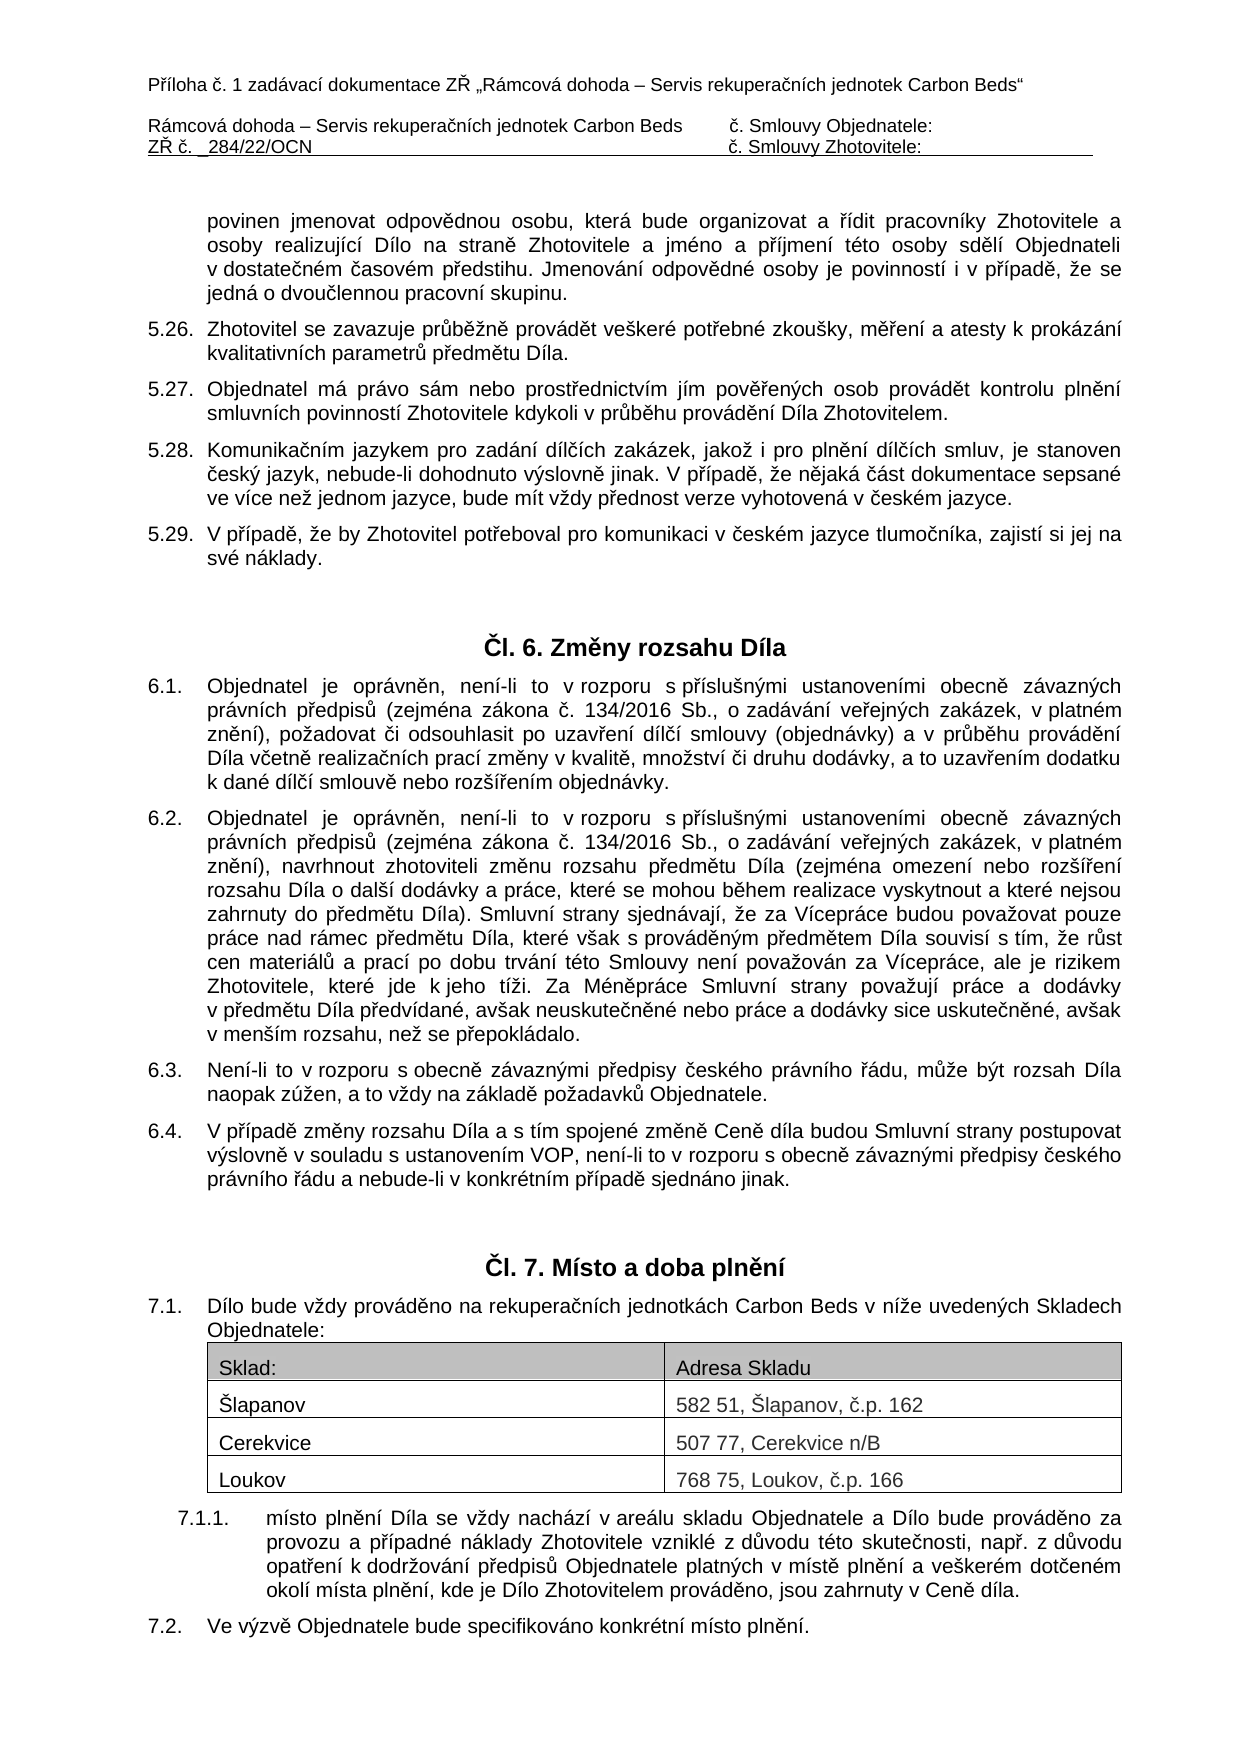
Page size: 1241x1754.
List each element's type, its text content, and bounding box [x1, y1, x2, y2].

text Komunikačním jazykem pro zadání dílčích zakázek, jakož i pro plnění dílčích smluv, je stanoven český jazyk, nebude-li dohodnuto výslovně jinak. V případě, že nějaká část dokumentace sepsané ve více než jednom jazyce, bude mít vždy přednost verze vyhotovená v českém jazyce. [148, 438, 1122, 509]
text Objednatel má právo sám nebo prostřednictvím jím pověřených osob provádět kontrolu plnění smluvních povinností Zhotovitele kdykoli v průběhu provádění Díla Zhotovitelem. [148, 377, 1122, 425]
text Není-li to v rozporu s obecně závaznými předpisy českého právního řádu, může být rozsah Díla naopak zúžen, a to vždy na základě požadavků Objednatele. [148, 1058, 1122, 1106]
table_cell Šlapanov [208, 1381, 664, 1417]
table_cell 582 51, Šlapanov, č.p. 162 [665, 1381, 1121, 1417]
text Zhotovitel se zavazuje průběžně provádět veškeré potřebné zkoušky, měření a atesty k prokázání kvalitativních parametrů předmětu Díla. [148, 317, 1122, 365]
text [148, 208, 1122, 304]
table_cell Loukov [208, 1456, 664, 1492]
table_cell Cerekvice [208, 1418, 664, 1454]
text Objednatel je oprávněn, není-li to v rozporu s příslušnými ustanoveními obecně závazných právních předpisů (zejména zákona č. 134/2016 Sb., o zadávání veřejných zakázek, v platném znění), požadovat či odsouhlasit po uzavření dílčí smlouvy (objednávky) a v průběhu provádění Díla včetně realizačních prací změny v kvalitě, množství či druhu dodávky, a to uzavřením dodatku k dané dílčí smlouvě nebo rozšířením objednávky. [148, 674, 1122, 793]
text V případě, že by Zhotovitel potřeboval pro komunikaci v českém jazyce tlumočníka, zajistí si jej na své náklady. [148, 522, 1122, 570]
table_cell 507 77, Cerekvice n/B [665, 1418, 1121, 1454]
text místo plnění Díla se vždy nachází v areálu skladu Objednatele a Dílo bude prováděno za provozu a případné náklady Zhotovitele vzniklé z důvodu této skutečnosti, např. z důvodu opatření k dodržování předpisů Objednatele platných v místě plnění a veškerém dotčeném okolí místa plnění, kde je Dílo Zhotovitelem prováděno, jsou zahrnuty v Ceně díla. [177, 1506, 1122, 1601]
text V případě změny rozsahu Díla a s tím spojené změně Ceně díla budou Smluvní strany postupovat výslovně v souladu s ustanovením VOP, není-li to v rozporu s obecně závaznými předpisy českého právního řádu a nebude-li v konkrétním případě sjednáno jinak. [148, 1118, 1122, 1190]
table_cell 768 75, Loukov, č.p. 166 [665, 1456, 1121, 1492]
table_header Sklad: [208, 1343, 664, 1379]
text Ve výzvě Objednatele bude specifikováno konkrétní místo plnění. [148, 1614, 1122, 1638]
text Objednatel je oprávněn, není-li to v rozporu s příslušnými ustanoveními obecně závazných právních předpisů (zejména zákona č. 134/2016 Sb., o zadávání veřejných zakázek, v platném znění), navrhnout zhotoviteli změnu rozsahu předmětu Díla (zejména omezení nebo rozšíření rozsahu Díla o další dodávky a práce, které se mohou během realizace vyskytnout a které nejsou zahrnuty do předmětu Díla). Smluvní strany sjednávají, že za Vícepráce budou považovat pouze práce nad rámec předmětu Díla, které však s prováděným předmětem Díla souvisí s tím, že růst cen materiálů a prací po dobu trvání této Smlouvy není považován za Vícepráce, ale je rizikem Zhotovitele, které jde k jeho tíži. Za Méněpráce Smluvní strany považují práce a dodávky v předmětu Díla předvídané, avšak neuskutečněné nebo práce a dodávky sice uskutečněné, avšak v menším rozsahu, než se přepokládalo. [148, 806, 1122, 1046]
text Místo a doba plnění [148, 1253, 1122, 1282]
table_header Adresa Skladu [665, 1343, 1121, 1379]
text Dílo bude vždy prováděno na rekuperačních jednotkách Carbon Beds v níže uvedených Skladech Objednatele: [148, 1294, 1122, 1342]
text Změny rozsahu Díla [148, 632, 1122, 661]
